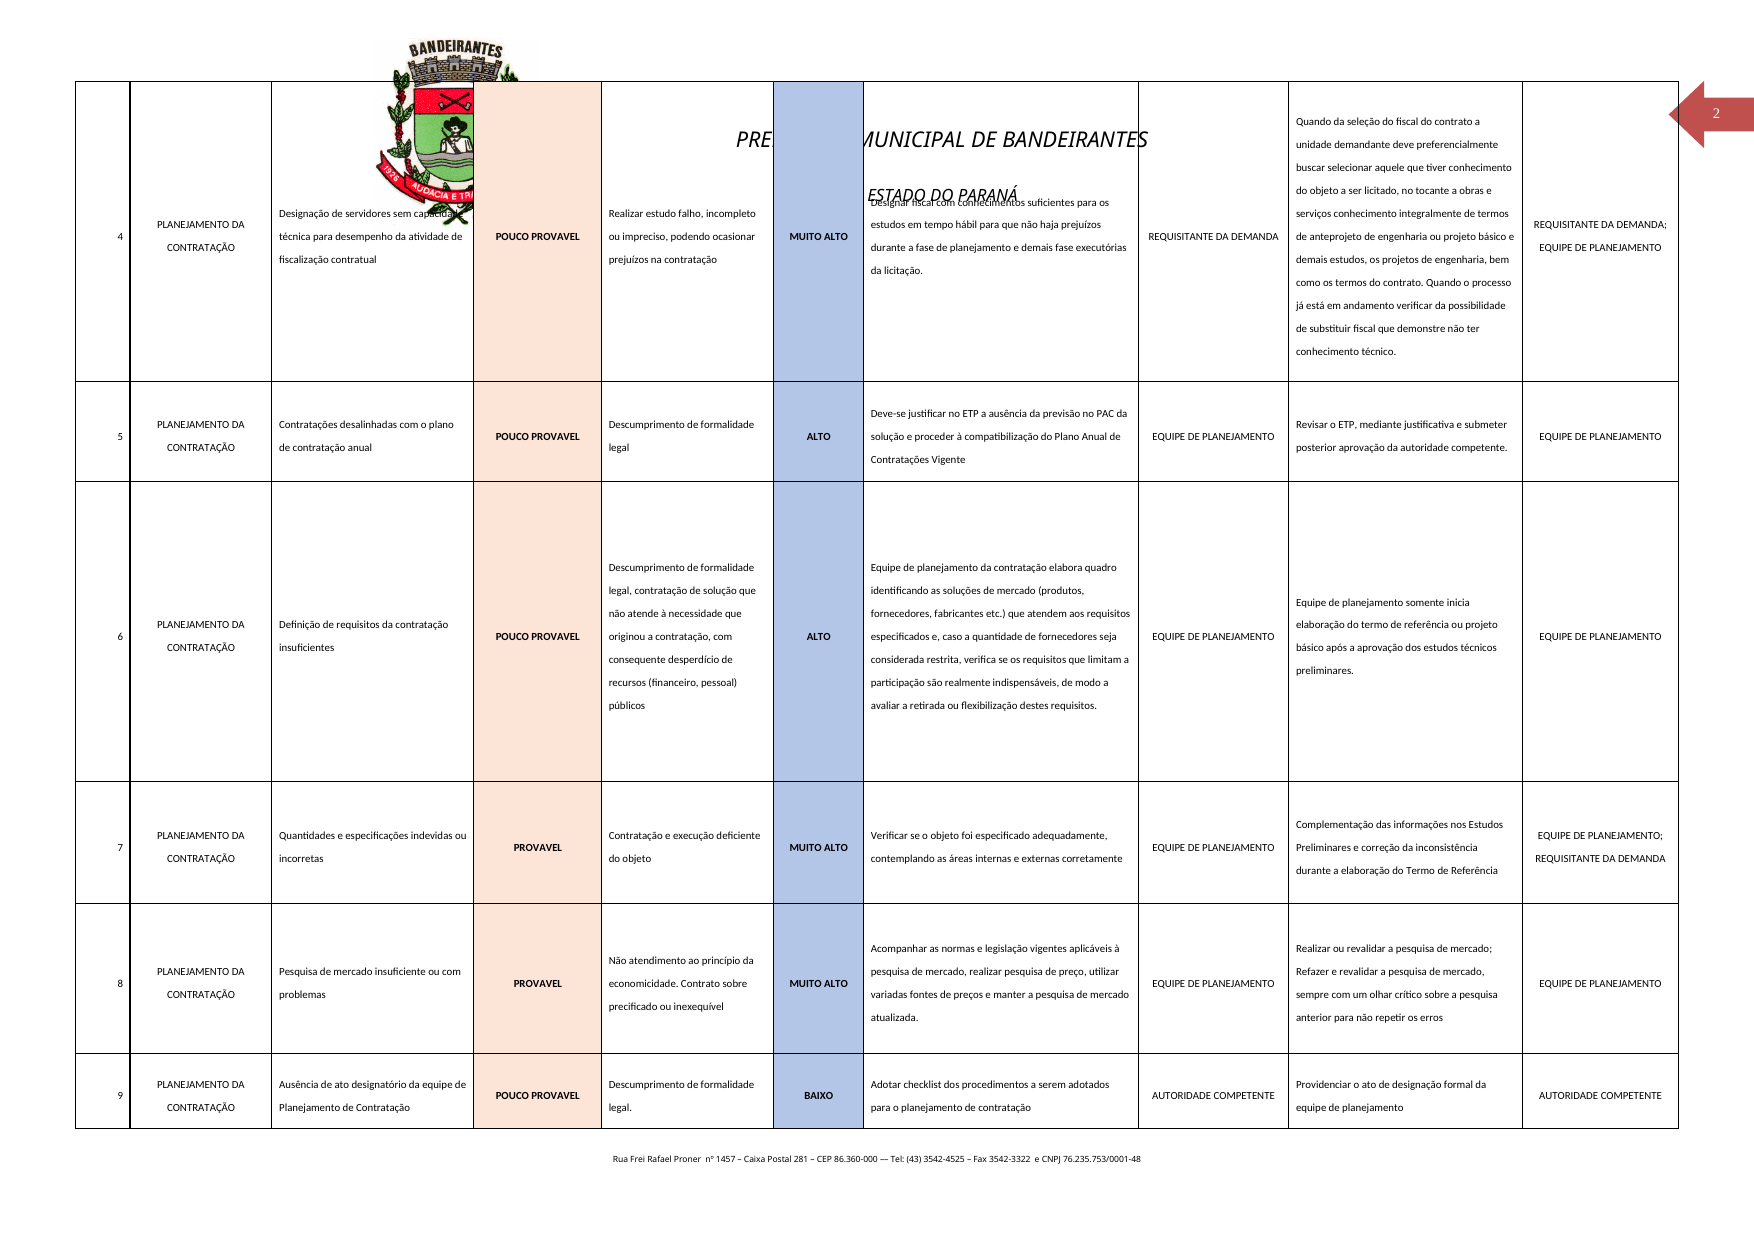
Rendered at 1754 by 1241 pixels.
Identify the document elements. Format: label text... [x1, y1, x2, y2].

table_cell EQUIPE DE PLANEJAMENTO [1139, 782, 1288, 903]
table_cell 7 [76, 782, 129, 903]
table_cell Verificar se o objeto foi especificado adequadamente, contemplando as áreas internas e externas corretamente [864, 782, 1138, 903]
table_cell Pesquisa de mercado insuficiente ou com problemas [272, 904, 473, 1053]
table_cell EQUIPE DE PLANEJAMENTO [1523, 382, 1678, 481]
table_cell 5 [76, 382, 129, 481]
table_cell ALTO [774, 482, 863, 781]
table_cell Designação de servidores sem capacidade técnica para desempenho da atividade de fiscalização contratual [272, 82, 473, 381]
table_cell POUCO PROVAVEL [474, 382, 601, 481]
table_cell Descumprimento de formalidade legal, contratação de solução que não atende à necessidade que originou a contratação, com consequente desperdício de recursos (financeiro, pessoal) públicos [602, 482, 773, 781]
table_cell Complementação das informações nos Estudos Preliminares e correção da inconsistência durante a elaboração do Termo de Referência [1289, 782, 1522, 903]
table_cell Ausência de ato designatório da equipe de Planejamento de Contratação [272, 1054, 473, 1128]
table_cell EQUIPE DE PLANEJAMENTO; REQUISITANTE DA DEMANDA [1523, 782, 1678, 903]
table_cell REQUISITANTE DA DEMANDA; EQUIPE DE PLANEJAMENTO [1523, 82, 1678, 381]
table_cell Realizar ou revalidar a pesquisa de mercado; Refazer e revalidar a pesquisa de mercado, sempre com um olhar crítico sobre a pesquisa anterior para não repetir os erros [1289, 904, 1522, 1053]
table_cell EQUIPE DE PLANEJAMENTO [1139, 482, 1288, 781]
table_cell 6 [76, 482, 129, 781]
table_cell Designar fiscal com conhecimentos suficientes para os estudos em tempo hábil para que não haja prejuízos durante a fase de planejamento e demais fase executórias da licitação. [864, 82, 1138, 381]
table_cell EQUIPE DE PLANEJAMENTO [1523, 904, 1678, 1053]
table_cell PLANEJAMENTO DA CONTRATAÇÃO [131, 782, 271, 903]
table_cell MUITO ALTO [774, 904, 863, 1053]
table_cell Quando da seleção do fiscal do contrato a unidade demandante deve preferencialmente buscar selecionar aquele que tiver conhecimento do objeto a ser licitado, no tocante a obras e serviços conhecimento integralmente de termos de anteprojeto de engenharia ou projeto básico e demais estudos, os projetos de engenharia, bem como os termos do contrato. Quando o processo já está em andamento verificar da possibilidade de substituir fiscal que demonstre não ter conhecimento técnico. [1289, 82, 1522, 381]
table_cell PROVAVEL [474, 904, 601, 1053]
picture [374, 38, 539, 81]
table_cell MUITO ALTO [774, 82, 863, 381]
table_cell AUTORIDADE COMPETENTE [1139, 1054, 1288, 1128]
table_cell BAIXO [774, 1054, 863, 1128]
table_cell 8 [76, 904, 129, 1053]
table_cell EQUIPE DE PLANEJAMENTO [1523, 482, 1678, 781]
table_cell Contratação e execução deficiente do objeto [602, 782, 773, 903]
table_cell 9 [76, 1054, 129, 1128]
table_cell Definição de requisitos da contratação insuficientes [272, 482, 473, 781]
table_cell PLANEJAMENTO DA CONTRATAÇÃO [131, 382, 271, 481]
table_cell POUCO PROVAVEL [474, 82, 601, 381]
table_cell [602, 82, 773, 381]
table_cell Equipe de planejamento da contratação elabora quadro identificando as soluções de mercado (produtos, fornecedores, fabricantes etc.) que atendem aos requisitos especificados e, caso a quantidade de fornecedores seja considerada restrita, verifica se os requisitos que limitam a participação são realmente indispensáveis, de modo a avaliar a retirada ou flexibilização destes requisitos. [864, 482, 1138, 781]
table_cell EQUIPE DE PLANEJAMENTO [1139, 382, 1288, 481]
table_cell Descumprimento de formalidade legal. [602, 1054, 773, 1128]
table_cell ALTO [774, 382, 863, 481]
table_cell PLANEJAMENTO DA CONTRATAÇÃO [131, 904, 271, 1053]
table_cell Quantidades e especificações indevidas ou incorretas [272, 782, 473, 903]
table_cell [131, 1054, 271, 1128]
table_cell Equipe de planejamento somente inicia elaboração do termo de referência ou projeto básico após a aprovação dos estudos técnicos preliminares. [1289, 482, 1522, 781]
table_cell Adotar checklist dos procedimentos a serem adotados para o planejamento de contratação [864, 1054, 1138, 1128]
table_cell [1139, 82, 1288, 381]
table_cell EQUIPE DE PLANEJAMENTO [1139, 904, 1288, 1053]
table_cell POUCO PROVAVEL [474, 482, 601, 781]
table_cell AUTORIDADE COMPETENTE [1523, 1054, 1678, 1128]
table_cell Deve-se justificar no ETP a ausência da previsão no PAC da solução e proceder à compatibilização do Plano Anual de Contratações Vigente [864, 382, 1138, 481]
table_cell Não atendimento ao princípio da economicidade. Contrato sobre precificado ou inexequível [602, 904, 773, 1053]
table_cell Contratações desalinhadas com o plano de contratação anual [272, 382, 473, 481]
table_cell Revisar o ETP, mediante justificativa e submeter posterior aprovação da autoridade competente. [1289, 382, 1522, 481]
table_cell Acompanhar as normas e legislação vigentes aplicáveis à pesquisa de mercado, realizar pesquisa de preço, utilizar variadas fontes de preços e manter a pesquisa de mercado atualizada. [864, 904, 1138, 1053]
table_cell MUITO ALTO [774, 782, 863, 903]
table_cell 4 [76, 82, 129, 381]
table_cell PROVAVEL [474, 782, 601, 903]
table_cell PLANEJAMENTO DA CONTRATAÇÃO [131, 482, 271, 781]
table_cell Descumprimento de formalidade legal [602, 382, 773, 481]
table_cell Providenciar o ato de designação formal da equipe de planejamento [1289, 1054, 1522, 1128]
table_cell POUCO PROVAVEL [474, 1054, 601, 1128]
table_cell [131, 82, 271, 381]
